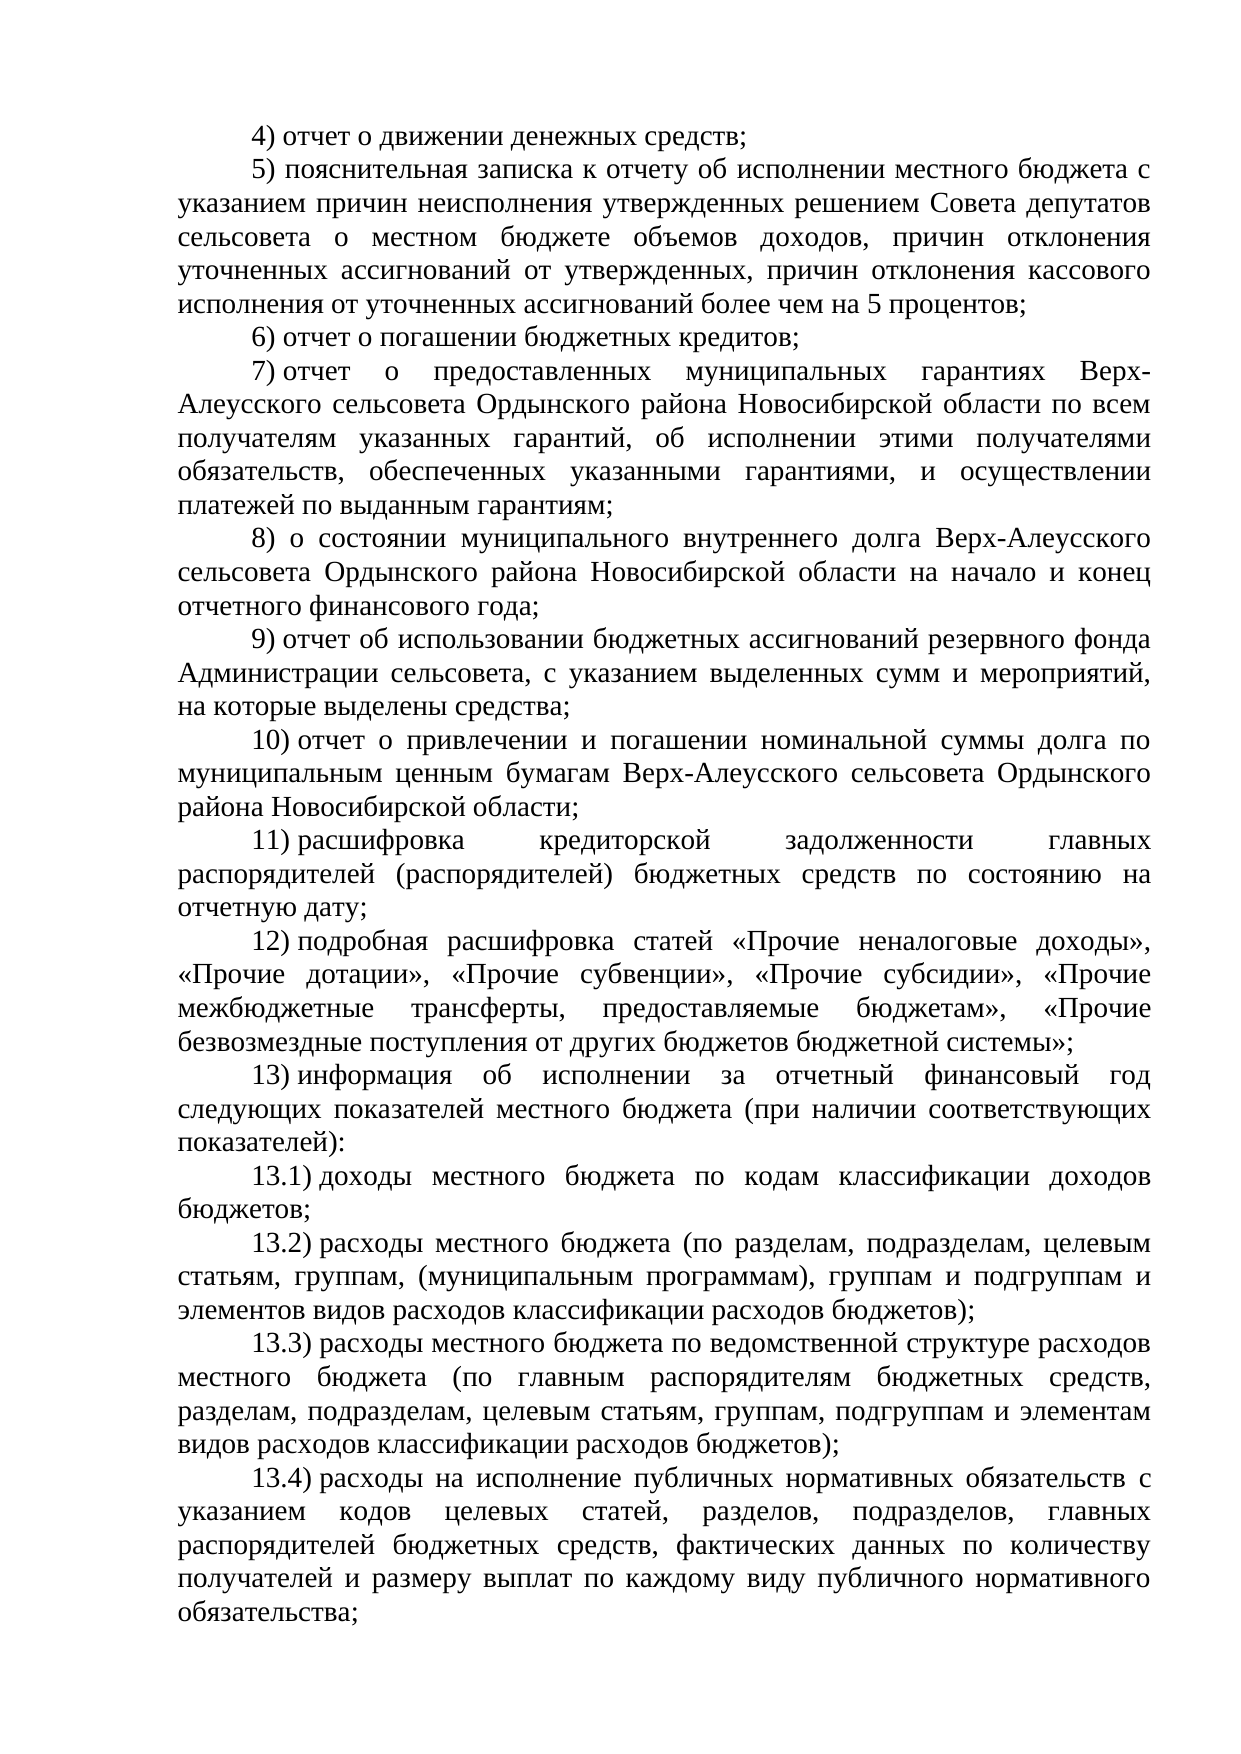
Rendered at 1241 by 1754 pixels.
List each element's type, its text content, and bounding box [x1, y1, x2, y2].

text 4) отчет о движении денежных средств; [177, 118, 1152, 152]
text 11) расшифровка кредиторской задолженности главных распорядителей (распорядителей) бюджетных средств по состоянию на отчетную дату; [177, 822, 1152, 923]
text 13.2) расходы местного бюджета (по разделам, подразделам, целевым статьям, группам, (муниципальным программам), группам и подгруппам и элементов видов расходов классификации расходов бюджетов); [177, 1225, 1152, 1326]
text 13) информация об исполнении за отчетный финансовый год следующих показателей местного бюджета (при наличии соответствующих показателей): [177, 1057, 1152, 1158]
text 7) отчет о предоставленных муниципальных гарантиях Верх-Алеусского сельсовета Ордынского района Новосибирской области по всем получателям указанных гарантий, об исполнении этими получателями обязательств, обеспеченных указанными гарантиями, и осуществлении платежей по выданным гарантиям; [177, 353, 1152, 521]
text 8) о состоянии муниципального внутреннего долга Верх-Алеусского сельсовета Ордынского района Новосибирской области на начало и конец отчетного финансового года; [177, 521, 1152, 621]
text 13.1) доходы местного бюджета по кодам классификации доходов бюджетов; [177, 1158, 1152, 1225]
text 13.3) расходы местного бюджета по ведомственной структуре расходов местного бюджета (по главным распорядителям бюджетных средств, разделам, подразделам, целевым статьям, группам, подгруппам и элементам видов расходов классификации расходов бюджетов); [177, 1326, 1152, 1460]
text 10) отчет о привлечении и погашении номинальной суммы долга по муниципальным ценным бумагам Верх-Алеусского сельсовета Ордынского района Новосибирской области; [177, 722, 1152, 822]
text 6) отчет о погашении бюджетных кредитов; [177, 319, 1152, 353]
text 5) пояснительная записка к отчету об исполнении местного бюджета с указанием причин неисполнения утвержденных решением Совета депутатов сельсовета о местном бюджете объемов доходов, причин отклонения уточненных ассигнований от утвержденных, причин отклонения кассового исполнения от уточненных ассигнований более чем на 5 процентов; [177, 152, 1152, 319]
text 13.4) расходы на исполнение публичных нормативных обязательств с указанием кодов целевых статей, разделов, подразделов, главных распорядителей бюджетных средств, фактических данных по количеству получателей и размеру выплат по каждому виду публичного нормативного обязательства; [177, 1460, 1152, 1627]
text 9) отчет об использовании бюджетных ассигнований резервного фонда Администрации сельсовета, с указанием выделенных сумм и мероприятий, на которые выделены средства; [177, 621, 1152, 722]
text 12) подробная расшифровка статей «Прочие неналоговые доходы», «Прочие дотации», «Прочие субвенции», «Прочие субсидии», «Прочие межбюджетные трансферты, предоставляемые бюджетам», «Прочие безвозмездные поступления от других бюджетов бюджетной системы»; [177, 923, 1152, 1057]
